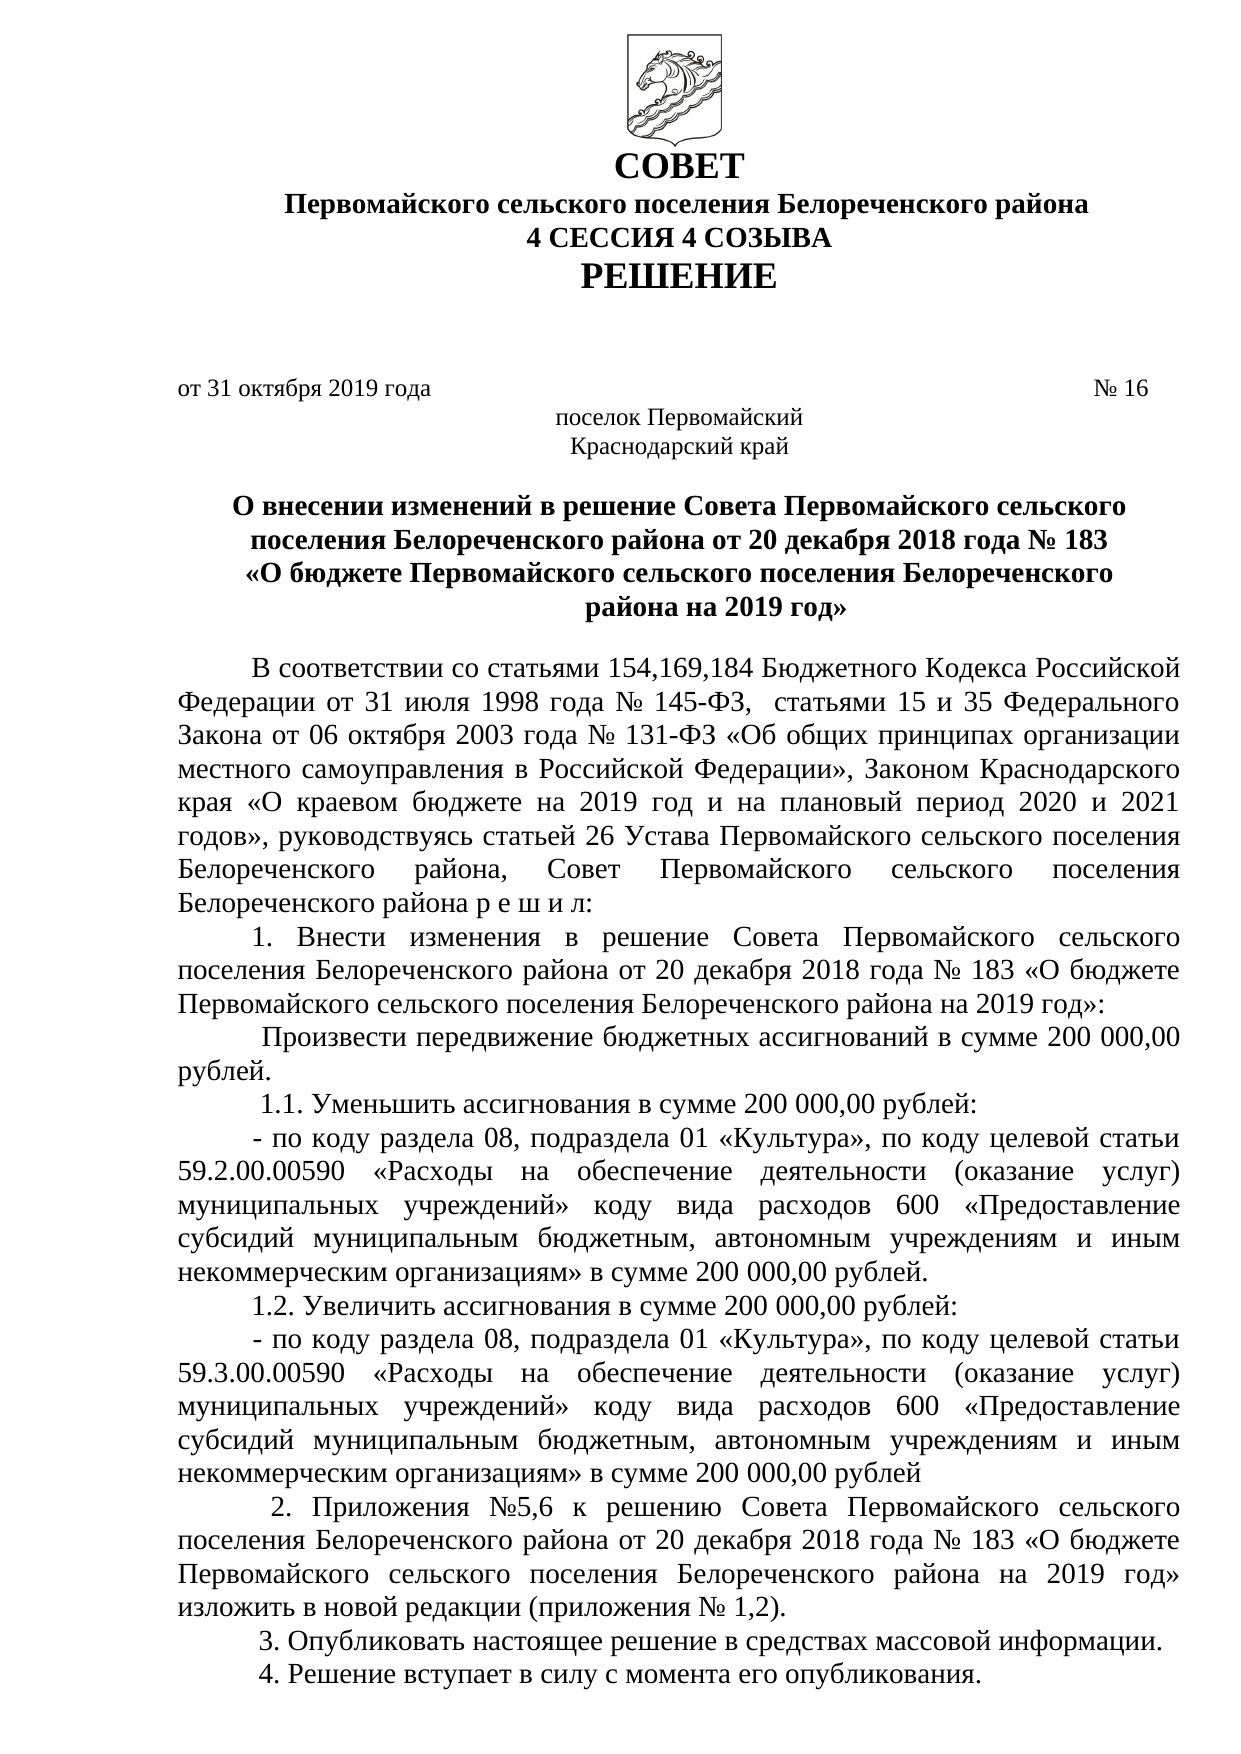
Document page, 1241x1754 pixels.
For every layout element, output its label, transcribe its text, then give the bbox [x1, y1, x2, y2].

text 1.1. Уменьшить ассигнования в сумме 200 000,00 рублей: [177, 1086, 1181, 1120]
subtitle В соответствии со статьями 154,169,184 Бюджетного Кодекса Российской Федерации от 31 июля 1998 года № 145-ФЗ, статьями 15 и 35 Федерального Закона от 06 октября 2003 года № 131-ФЗ «Об общих принципах организации местного самоуправления в Российской Федерации», Законом Краснодарского края «О краевом бюджете на 2019 год и на плановый период 2020 и 2021 годов», руководствуясь статьей 26 Устава Первомайского сельского поселения Белореченского района, Совет Первомайского сельского поселения Белореченского района р е ш и л: [177, 650, 1181, 919]
text Первомайского сельского поселения Белореченского района [177, 186, 1181, 220]
subtitle О внесении изменений в решение Совета Первомайского сельского поселения Белореченского района от 20 декабря 2018 года № 183 [177, 488, 1181, 555]
subtitle «О бюджете Первомайского сельского поселения Белореченского [177, 555, 1181, 589]
text поселок Первомайский [177, 402, 1181, 431]
text 4 СЕССИЯ 4 СОЗЫВА [177, 220, 1181, 253]
subtitle района на 2019 год» [177, 589, 1181, 622]
text - по коду раздела 08, подраздела 01 «Культура», по коду целевой статьи 59.3.00.00590 «Расходы на обеспечение деятельности (оказание услуг) муниципальных учреждений» коду вида расходов 600 «Предоставление субсидий муниципальным бюджетным, автономным учреждениям и иным некоммерческим организациям» в сумме 200 000,00 рублей [177, 1321, 1181, 1489]
picture [627, 34, 722, 147]
text РЕШЕНИЕ [177, 253, 1181, 297]
text Краснодарский край [177, 431, 1181, 459]
text 1.2. Увеличить ассигнования в сумме 200 000,00 рублей: [177, 1288, 1181, 1321]
text 3. Опубликовать настоящее решение в средствах массовой информации. [177, 1623, 1181, 1657]
text СОВЕТ [177, 143, 1181, 186]
text 1. Внести изменения в решение Совета Первомайского сельского поселения Белореченского района от 20 декабря 2018 года № 183 «О бюджете Первомайского сельского поселения Белореченского района на 2019 год»: [177, 919, 1181, 1019]
text от 31 октября 2019 года № 16 [177, 373, 1181, 402]
text 4. Решение вступает в силу с момента его опубликования. [177, 1657, 1181, 1690]
text - по коду раздела 08, подраздела 01 «Культура», по коду целевой статьи 59.2.00.00590 «Расходы на обеспечение деятельности (оказание услуг) муниципальных учреждений» коду вида расходов 600 «Предоставление субсидий муниципальным бюджетным, автономным учреждениям и иным некоммерческим организациям» в сумме 200 000,00 рублей. [177, 1120, 1181, 1288]
text Произвести передвижение бюджетных ассигнований в сумме 200 000,00 рублей. [177, 1019, 1181, 1086]
text 2. Приложения №5,6 к решению Совета Первомайского сельского поселения Белореченского района от 20 декабря 2018 года № 183 «О бюджете Первомайского сельского поселения Белореченского района на 2019 год» изложить в новой редакции (приложения № 1,2). [177, 1489, 1181, 1623]
